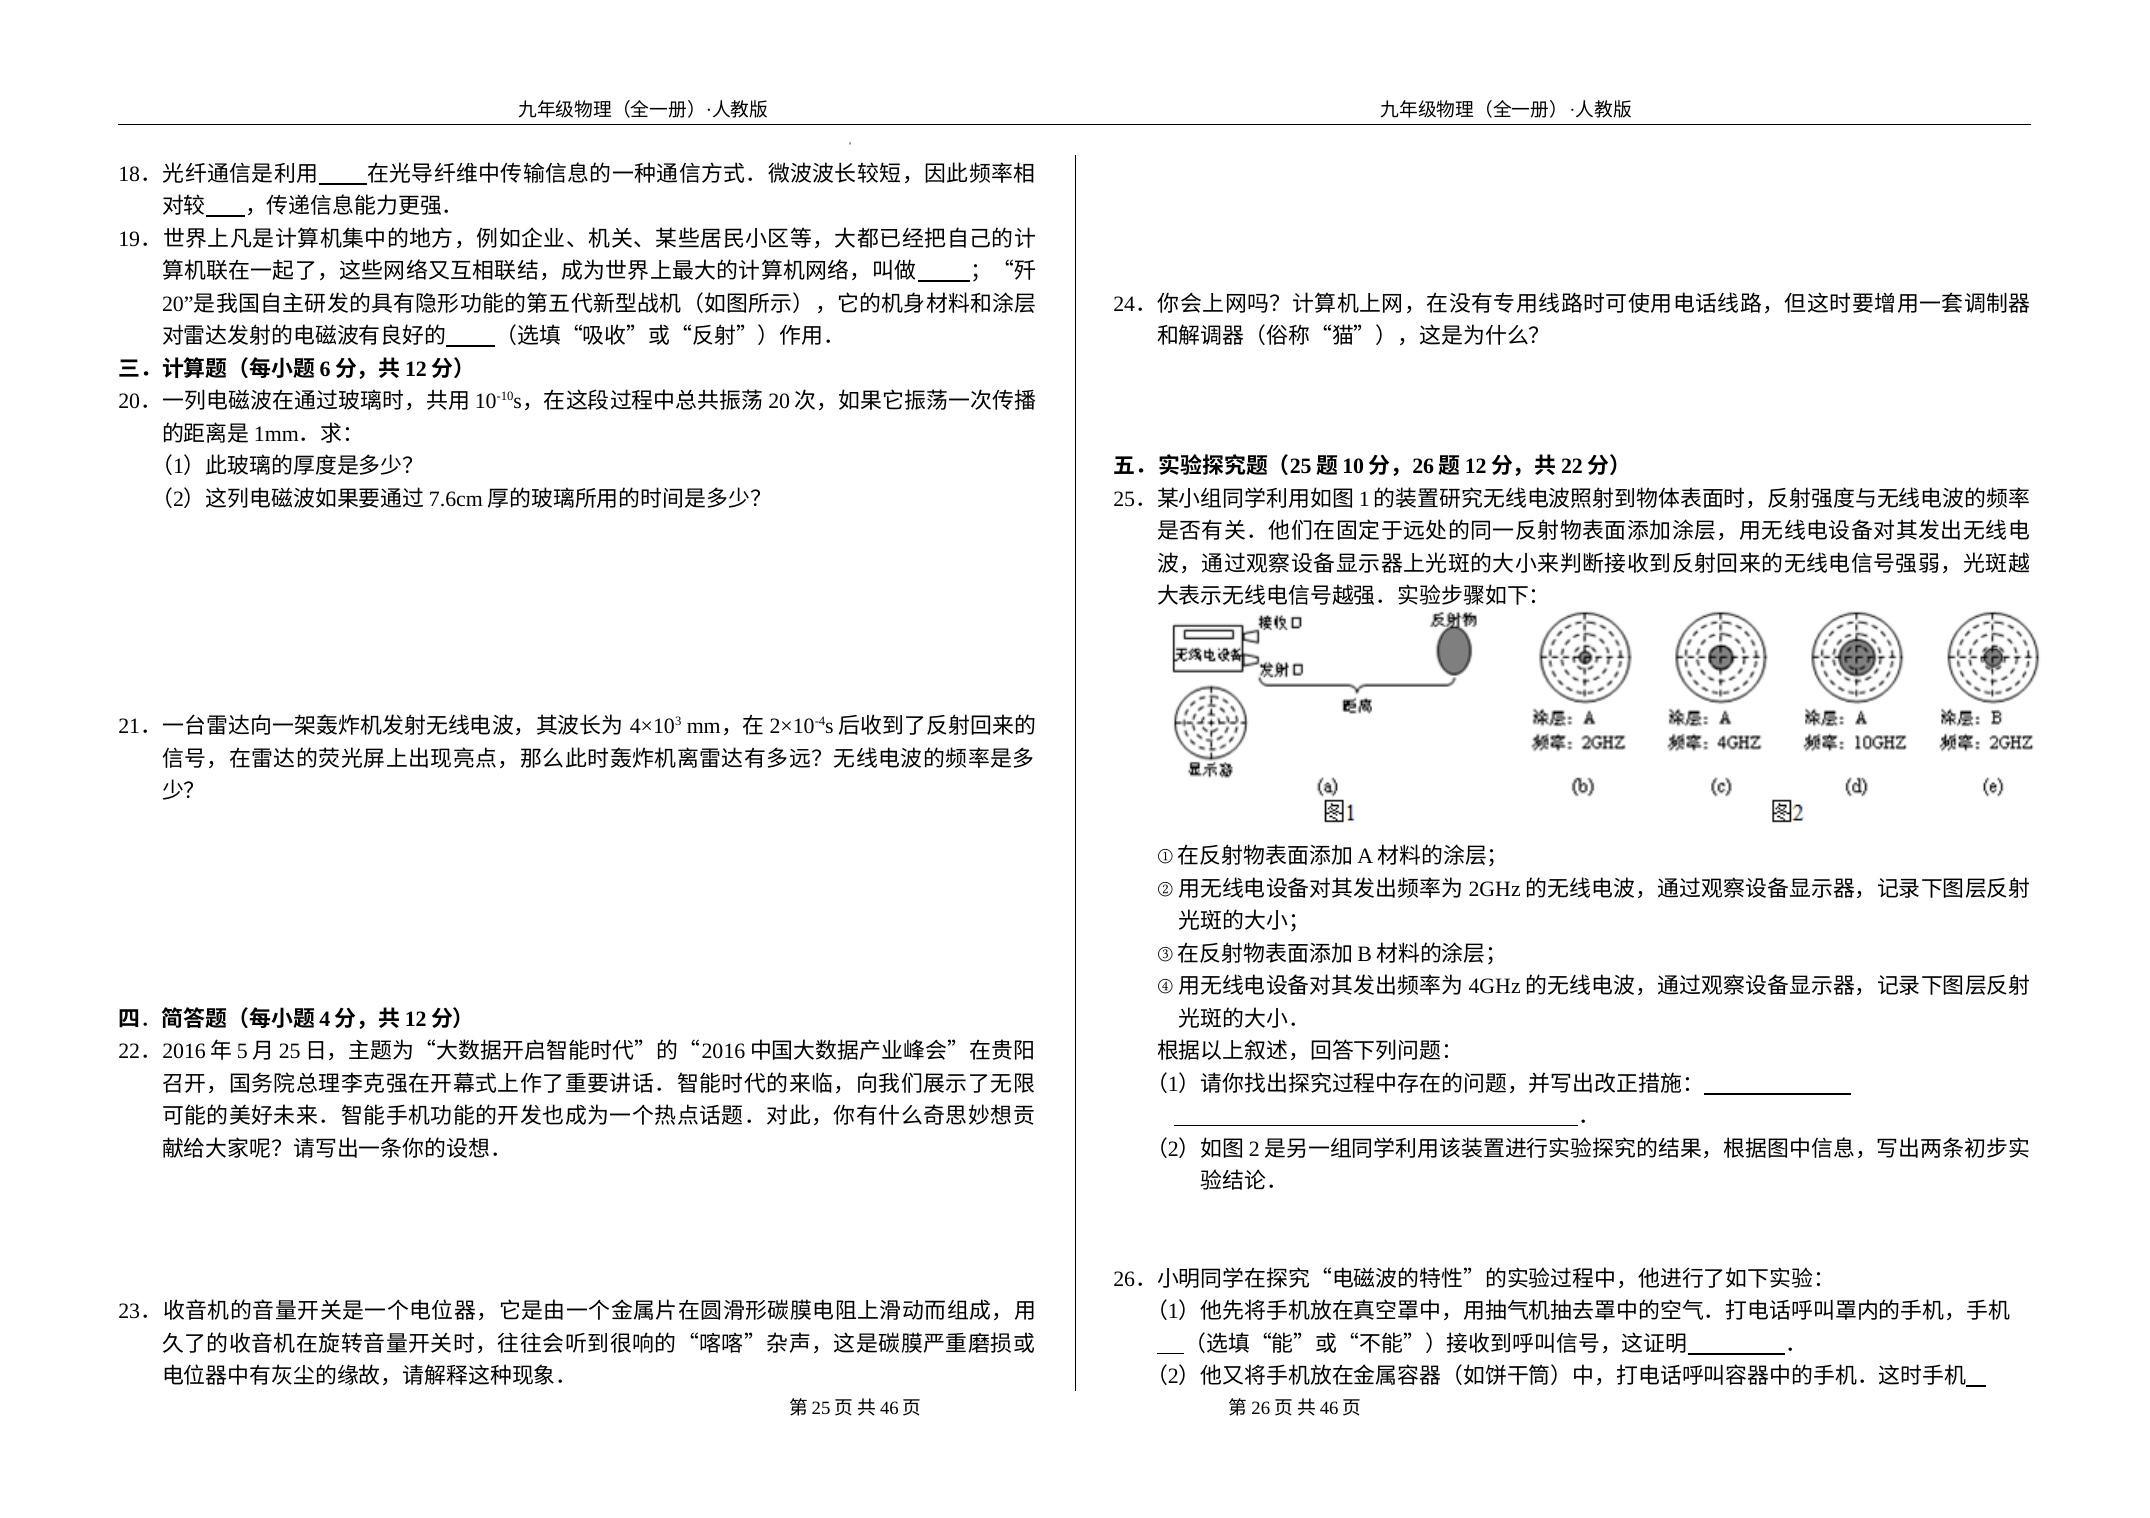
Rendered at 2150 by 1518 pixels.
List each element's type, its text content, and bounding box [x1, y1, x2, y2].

text （1）请你找出探究过程中存在的问题，并写出改正措施： [1113, 1065, 2031, 1098]
text 21．一台雷达向一架轰炸机发射无线电波，其波长为4×103 mm，在2×10-4s后收到了反射回来的信号，在雷达的荧光屏上出现亮点，那么此时轰炸机离雷达有多远？无线电波的频率是多少？ [118, 708, 1037, 805]
text 20．一列电磁波在通过玻璃时，共用10-10s，在这段过程中总共振荡20次，如果它振荡一次传播的距离是1mm．求： [118, 383, 1037, 448]
text ． [1146, 1098, 2031, 1130]
text ④用无线电设备对其发出频率为4GHz的无线电波，通过观察设备显示器，记录下图层反射光斑的大小． [1157, 968, 2031, 1033]
text （1）此玻璃的厚度是多少？ [151, 448, 1037, 480]
text ①在反射物表面添加A材料的涂层； [1157, 838, 2031, 870]
text （2）这列电磁波如果要通过7.6cm厚的玻璃所用的时间是多少？ [151, 480, 1037, 513]
text ③在反射物表面添加B材料的涂层； [1157, 935, 2031, 968]
picture [1167, 605, 2045, 827]
text 23．收音机的音量开关是一个电位器，它是由一个金属片在圆滑形碳膜电阻上滑动而组成，用久了的收音机在旋转音量开关时，往往会听到很响的“喀喀”杂声，这是碳膜严重磨损或电位器中有灰尘的缘故，请解释这种现象． [118, 1293, 1037, 1390]
text （2）如图2是另一组同学利用该装置进行实验探究的结果，根据图中信息，写出两条初步实 验结论． [1146, 1130, 2031, 1195]
text 22．2016年5月25日，主题为“大数据开启智能时代”的“2016中国大数据产业峰会”在贵阳召开，国务院总理李克强在开幕式上作了重要讲话．智能时代的来临，向我们展示了无限可能的美好未来．智能手机功能的开发也成为一个热点话题．对此，你有什么奇思妙想贡献给大家呢？请写出一条你的设想． [118, 1033, 1037, 1163]
text 根据以上叙述，回答下列问题： [1157, 1033, 2031, 1065]
text 四．简答题（每小题4分，共12分） [118, 1000, 1037, 1033]
text 18．光纤通信是利用 在光导纤维中传输信息的一种通信方式．微波波长较短，因此频率相对较 ，传递信息能力更强． [118, 155, 1037, 220]
text 24．你会上网吗？计算机上网，在没有专用线路时可使用电话线路，但这时要增用一套调制器和解调器（俗称“猫”），这是为什么？ [1113, 285, 2031, 350]
text 26．小明同学在探究“电磁波的特性”的实验过程中，他进行了如下实验： （1）他先将手机放在真空罩中，用抽气机抽去罩中的空气．打电话呼叫罩内的手机，手机 [1113, 1260, 2031, 1325]
text （选填“能”或“不能”）接收到呼叫信号，这证明 ． （2）他又将手机放在金属容器（如饼干筒）中，打电话呼叫容器中的手机．这时手机 [1113, 1325, 2031, 1390]
text 25．某小组同学利用如图1的装置研究无线电波照射到物体表面时，反射强度与无线电波的频率是否有关．他们在固定于远处的同一反射物表面添加涂层，用无线电设备对其发出无线电波，通过观察设备显示器上光斑的大小来判断接收到反射回来的无线电信号强弱，光斑越大表示无线电信号越强．实验步骤如下： [1113, 480, 2031, 675]
text 三．计算题（每小题6分，共12分） [118, 350, 1037, 383]
text 五．实验探究题（25题10分，26题12分，共22分） [1158, 448, 2031, 480]
text ②用无线电设备对其发出频率为2GHz的无线电波，通过观察设备显示器，记录下图层反射 光斑的大小； [1157, 870, 2031, 935]
text 19．世界上凡是计算机集中的地方，例如企业、机关、某些居民小区等，大都已经把自己的计算机联在一起了，这些网络又互相联结，成为世界上最大的计算机网络，叫做 ；“歼20”是我国自主研发的具有隐形功能的第五代新型战机（如图所示），它的机身材料和涂层对雷达发射的电磁波有良好的 （选填“吸收”或“反射”）作用． [118, 220, 1037, 350]
